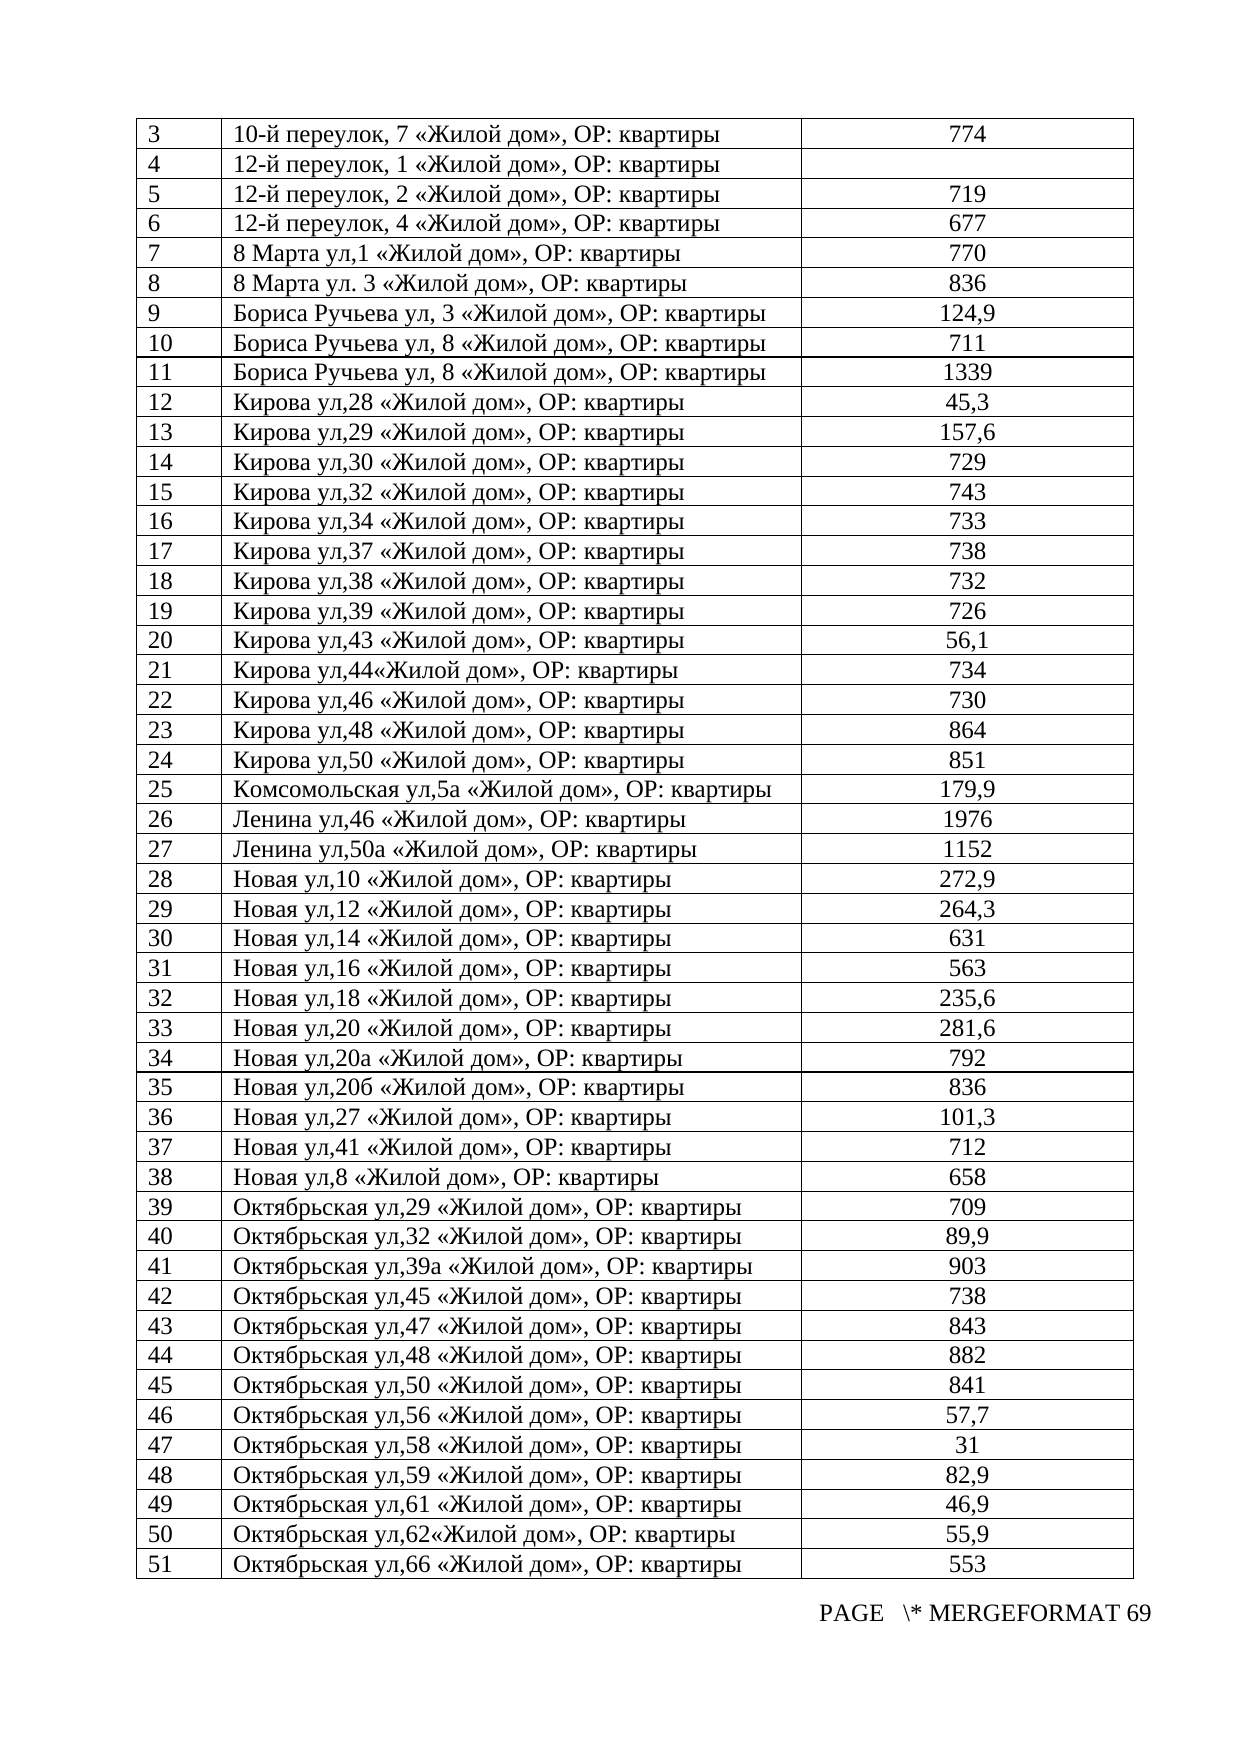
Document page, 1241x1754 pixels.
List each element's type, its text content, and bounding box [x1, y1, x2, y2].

table_cell 48 [137, 1460, 221, 1488]
table_cell 719 [802, 179, 1133, 207]
table_cell Бориса Ручьева ул, 8 «Жилой дом», ОР: квартиры [222, 358, 801, 386]
table_cell 677 [802, 209, 1133, 237]
table_cell Октябрьская ул,45 «Жилой дом», ОР: квартиры [222, 1281, 801, 1310]
table_cell 272,9 [802, 864, 1133, 893]
table_cell 29 [137, 894, 221, 922]
table_cell 774 [802, 119, 1133, 148]
table_cell 836 [802, 268, 1133, 297]
table_cell [802, 149, 1133, 178]
table_cell Кирова ул,30 «Жилой дом», ОР: квартиры [222, 447, 801, 476]
table_cell 553 [802, 1549, 1133, 1578]
table_cell Ленина ул,50а «Жилой дом», ОР: квартиры [222, 834, 801, 863]
table_cell 47 [137, 1430, 221, 1459]
table_cell 10 [137, 328, 221, 356]
table_cell 40 [137, 1221, 221, 1250]
table_cell 864 [802, 715, 1133, 744]
table_cell 41 [137, 1251, 221, 1280]
table_cell 24 [137, 745, 221, 773]
table_cell 28 [137, 864, 221, 893]
table_cell 33 [137, 1013, 221, 1042]
table_cell 37 [137, 1132, 221, 1161]
table_cell 19 [137, 596, 221, 624]
table_cell Кирова ул,34 «Жилой дом», ОР: квартиры [222, 506, 801, 535]
table_cell Октябрьская ул,59 «Жилой дом», ОР: квартиры [222, 1460, 801, 1488]
table_cell 8 Марта ул,1 «Жилой дом», ОР: квартиры [222, 238, 801, 267]
table_cell 157,6 [802, 417, 1133, 446]
table_cell 20 [137, 626, 221, 654]
table_cell 31 [137, 953, 221, 982]
table_cell 51 [137, 1549, 221, 1578]
table_cell 16 [137, 506, 221, 535]
table_cell Новая ул,41 «Жилой дом», ОР: квартиры [222, 1132, 801, 1161]
table_cell 31 [802, 1430, 1133, 1459]
table_cell 55,9 [802, 1519, 1133, 1548]
table_cell 27 [137, 834, 221, 863]
table_cell 10-й переулок, 7 «Жилой дом», ОР: квартиры [222, 119, 801, 148]
table_cell 8 [137, 268, 221, 297]
table_cell 903 [802, 1251, 1133, 1280]
table_cell 30 [137, 924, 221, 952]
table_cell 9 [137, 298, 221, 327]
table_cell 726 [802, 596, 1133, 624]
table_cell 12-й переулок, 1 «Жилой дом», ОР: квартиры [222, 149, 801, 178]
table_cell 179,9 [802, 775, 1133, 803]
table_cell 45,3 [802, 387, 1133, 416]
table_cell 4 [137, 149, 221, 178]
table_cell Октябрьская ул,62«Жилой дом», ОР: квартиры [222, 1519, 801, 1548]
table_cell 43 [137, 1311, 221, 1339]
table_cell 743 [802, 477, 1133, 505]
table_cell 44 [137, 1341, 221, 1369]
table_cell Новая ул,10 «Жилой дом», ОР: квартиры [222, 864, 801, 893]
table_cell 712 [802, 1132, 1133, 1161]
table_cell 730 [802, 685, 1133, 714]
table_cell 563 [802, 953, 1133, 982]
table_cell 6 [137, 209, 221, 237]
table_cell 45 [137, 1370, 221, 1399]
table_cell 732 [802, 566, 1133, 595]
table_cell Бориса Ручьева ул, 3 «Жилой дом», ОР: квартиры [222, 298, 801, 327]
table_cell Новая ул,16 «Жилой дом», ОР: квартиры [222, 953, 801, 982]
table_cell 34 [137, 1043, 221, 1071]
table_cell Новая ул,20б «Жилой дом», ОР: квартиры [222, 1073, 801, 1101]
table_cell 851 [802, 745, 1133, 773]
table_cell Кирова ул,29 «Жилой дом», ОР: квартиры [222, 417, 801, 446]
table_cell Октябрьская ул,29 «Жилой дом», ОР: квартиры [222, 1192, 801, 1220]
table_cell 25 [137, 775, 221, 803]
table_cell 235,6 [802, 983, 1133, 1012]
table_cell 882 [802, 1341, 1133, 1369]
table_cell Октябрьская ул,66 «Жилой дом», ОР: квартиры [222, 1549, 801, 1578]
table_cell Октябрьская ул,47 «Жилой дом», ОР: квартиры [222, 1311, 801, 1339]
table_cell Комсомольская ул,5а «Жилой дом», ОР: квартиры [222, 775, 801, 803]
table_cell 82,9 [802, 1460, 1133, 1488]
table_cell Кирова ул,37 «Жилой дом», ОР: квартиры [222, 536, 801, 565]
table_cell 5 [137, 179, 221, 207]
table_cell 101,3 [802, 1102, 1133, 1131]
table_cell 738 [802, 536, 1133, 565]
table_cell 26 [137, 804, 221, 833]
table_cell Кирова ул,38 «Жилой дом», ОР: квартиры [222, 566, 801, 595]
table_cell 46 [137, 1400, 221, 1429]
table_cell 36 [137, 1102, 221, 1131]
table_cell 89,9 [802, 1221, 1133, 1250]
table_cell 729 [802, 447, 1133, 476]
table_cell 15 [137, 477, 221, 505]
table_cell 1152 [802, 834, 1133, 863]
table_cell 35 [137, 1073, 221, 1101]
table_cell Октябрьская ул,48 «Жилой дом», ОР: квартиры [222, 1341, 801, 1369]
table_cell Кирова ул,46 «Жилой дом», ОР: квартиры [222, 685, 801, 714]
table_cell Октябрьская ул,56 «Жилой дом», ОР: квартиры [222, 1400, 801, 1429]
table_cell 8 Марта ул. 3 «Жилой дом», ОР: квартиры [222, 268, 801, 297]
table_cell 12-й переулок, 4 «Жилой дом», ОР: квартиры [222, 209, 801, 237]
table_cell 264,3 [802, 894, 1133, 922]
table_cell 738 [802, 1281, 1133, 1310]
table_cell 709 [802, 1192, 1133, 1220]
table_cell 18 [137, 566, 221, 595]
table_cell 21 [137, 655, 221, 684]
table_cell 22 [137, 685, 221, 714]
table_cell 50 [137, 1519, 221, 1548]
table_cell Октябрьская ул,32 «Жилой дом», ОР: квартиры [222, 1221, 801, 1250]
table_cell 733 [802, 506, 1133, 535]
table_cell 32 [137, 983, 221, 1012]
table_cell 46,9 [802, 1490, 1133, 1518]
table_cell 7 [137, 238, 221, 267]
table_cell 792 [802, 1043, 1133, 1071]
table_cell 836 [802, 1073, 1133, 1101]
table_cell 3 [137, 119, 221, 148]
table_cell 124,9 [802, 298, 1133, 327]
table_cell 281,6 [802, 1013, 1133, 1042]
table_cell 631 [802, 924, 1133, 952]
table_cell Кирова ул,48 «Жилой дом», ОР: квартиры [222, 715, 801, 744]
table_cell 841 [802, 1370, 1133, 1399]
table_cell 17 [137, 536, 221, 565]
table_cell 734 [802, 655, 1133, 684]
table_cell Октябрьская ул,39а «Жилой дом», ОР: квартиры [222, 1251, 801, 1280]
table_cell Кирова ул,50 «Жилой дом», ОР: квартиры [222, 745, 801, 773]
table_cell 57,7 [802, 1400, 1133, 1429]
table_cell Октябрьская ул,50 «Жилой дом», ОР: квартиры [222, 1370, 801, 1399]
table_cell 56,1 [802, 626, 1133, 654]
table_cell Новая ул,18 «Жилой дом», ОР: квартиры [222, 983, 801, 1012]
table_cell Бориса Ручьева ул, 8 «Жилой дом», ОР: квартиры [222, 328, 801, 356]
table_cell 12 [137, 387, 221, 416]
table_cell 49 [137, 1490, 221, 1518]
table_cell 23 [137, 715, 221, 744]
table_cell Новая ул,8 «Жилой дом», ОР: квартиры [222, 1162, 801, 1191]
table_cell Новая ул,27 «Жилой дом», ОР: квартиры [222, 1102, 801, 1131]
table_cell Кирова ул,32 «Жилой дом», ОР: квартиры [222, 477, 801, 505]
table_cell 42 [137, 1281, 221, 1310]
table_cell Кирова ул,28 «Жилой дом», ОР: квартиры [222, 387, 801, 416]
table_cell 39 [137, 1192, 221, 1220]
table_cell Новая ул,20 «Жилой дом», ОР: квартиры [222, 1013, 801, 1042]
table_cell Кирова ул,39 «Жилой дом», ОР: квартиры [222, 596, 801, 624]
table_cell 38 [137, 1162, 221, 1191]
table_cell Октябрьская ул,61 «Жилой дом», ОР: квартиры [222, 1490, 801, 1518]
table_cell 12-й переулок, 2 «Жилой дом», ОР: квартиры [222, 179, 801, 207]
table_cell 843 [802, 1311, 1133, 1339]
table_cell 13 [137, 417, 221, 446]
table_cell 658 [802, 1162, 1133, 1191]
table_cell 11 [137, 358, 221, 386]
table_cell Кирова ул,43 «Жилой дом», ОР: квартиры [222, 626, 801, 654]
table_cell 711 [802, 328, 1133, 356]
table_cell 1976 [802, 804, 1133, 833]
table_cell 770 [802, 238, 1133, 267]
table_cell Ленина ул,46 «Жилой дом», ОР: квартиры [222, 804, 801, 833]
table_cell 1339 [802, 358, 1133, 386]
table_cell Новая ул,20а «Жилой дом», ОР: квартиры [222, 1043, 801, 1071]
table_cell Октябрьская ул,58 «Жилой дом», ОР: квартиры [222, 1430, 801, 1459]
table_cell Кирова ул,44«Жилой дом», ОР: квартиры [222, 655, 801, 684]
table_cell 14 [137, 447, 221, 476]
table_cell Новая ул,14 «Жилой дом», ОР: квартиры [222, 924, 801, 952]
table_cell Новая ул,12 «Жилой дом», ОР: квартиры [222, 894, 801, 922]
